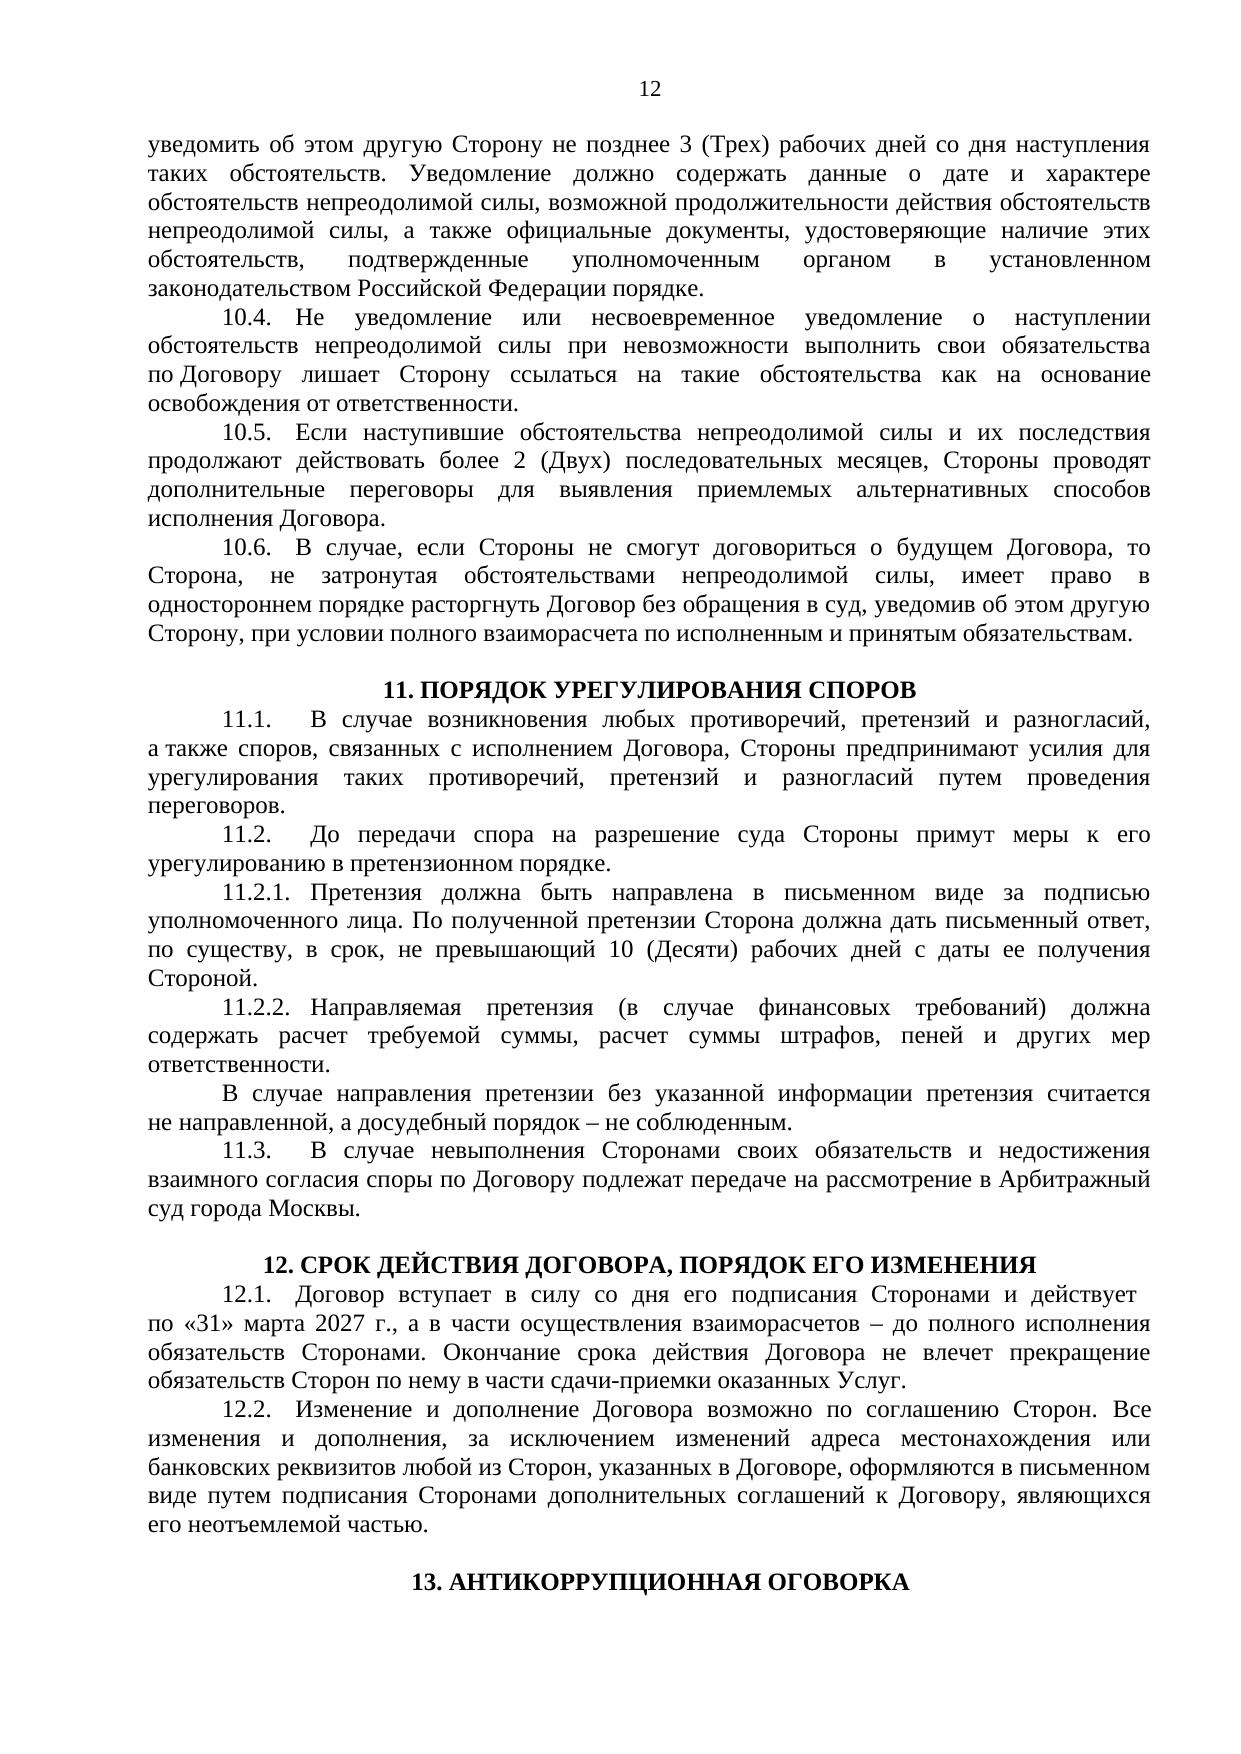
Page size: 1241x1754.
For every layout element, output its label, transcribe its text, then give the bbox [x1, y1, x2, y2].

list Не уведомление или несвоевременное уведомление о наступлении обстоятельств непреодолимой силы при невозможности выполнить свои обязательства по Договору лишает Сторону ссылаться на такие обстоятельства как на основание освобождения от ответственности. [148, 302, 1152, 417]
list В случае невыполнения Сторонами своих обязательств и недостижения взаимного согласия споры по Договору подлежат передаче на рассмотрение в Арбитражный суд города Москвы. [148, 1136, 1152, 1222]
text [148, 129, 1152, 302]
list Договор вступает в силу со дня его подписания Сторонами и действует по «31» марта 2027 г., а в части осуществления взаиморасчетов – до полного исполнения обязательств Сторонами. Окончание срока действия Договора не влечет прекращение обязательств Сторон по нему в части сдачи-приемки оказанных Услуг. [148, 1279, 1152, 1394]
list Направляемая претензия (в случае финансовых требований) должна содержать расчет требуемой суммы, расчет суммы штрафов, пеней и других мер ответственности. [148, 992, 1152, 1078]
list До передачи спора на разрешение суда Стороны примут меры к его урегулированию в претензионном порядке. [148, 819, 1152, 877]
list АНТИКОРРУПЦИОННАЯ ОГОВОРКА [169, 1567, 1152, 1596]
list Изменение и дополнение Договора возможно по соглашению Сторон. Все изменения и дополнения, за исключением изменений адреса местонахождения или банковских реквизитов любой из Сторон, указанных в Договоре, оформляются в письменном виде путем подписания Сторонами дополнительных соглашений к Договору, являющихся его неотъемлемой частью. [148, 1394, 1152, 1538]
text В случае направления претензии без указанной информации претензия считается не направленной, а досудебный порядок – не соблюденным. [148, 1078, 1152, 1136]
list Претензия должна быть направлена в письменном виде за подписью уполномоченного лица. По полученной претензии Сторона должна дать письменный ответ, по существу, в срок, не превышающий 10 (Десяти) рабочих дней с даты ее получения Стороной. [148, 877, 1152, 992]
subtitle Срок действия Договора, порядок его изменения [148, 1251, 1152, 1279]
list Если наступившие обстоятельства непреодолимой силы и их последствия продолжают действовать более 2 (Двух) последовательных месяцев, Стороны проводят дополнительные переговоры для выявления приемлемых альтернативных способов исполнения Договора. [148, 417, 1152, 532]
list В случае, если Стороны не смогут договориться о будущем Договора, то Сторона, не затронутая обстоятельствами непреодолимой силы, имеет право в одностороннем порядке расторгнуть Договор без обращения в суд, уведомив об этом другую Сторону, при условии полного взаиморасчета по исполненным и принятым обязательствам. [148, 532, 1152, 647]
subtitle Порядок урегулирования споров [148, 676, 1152, 704]
list В случае возникновения любых противоречий, претензий и разногласий, а также споров, связанных с исполнением Договора, Стороны предпринимают усилия для урегулирования таких противоречий, претензий и разногласий путем проведения переговоров. [148, 704, 1152, 819]
